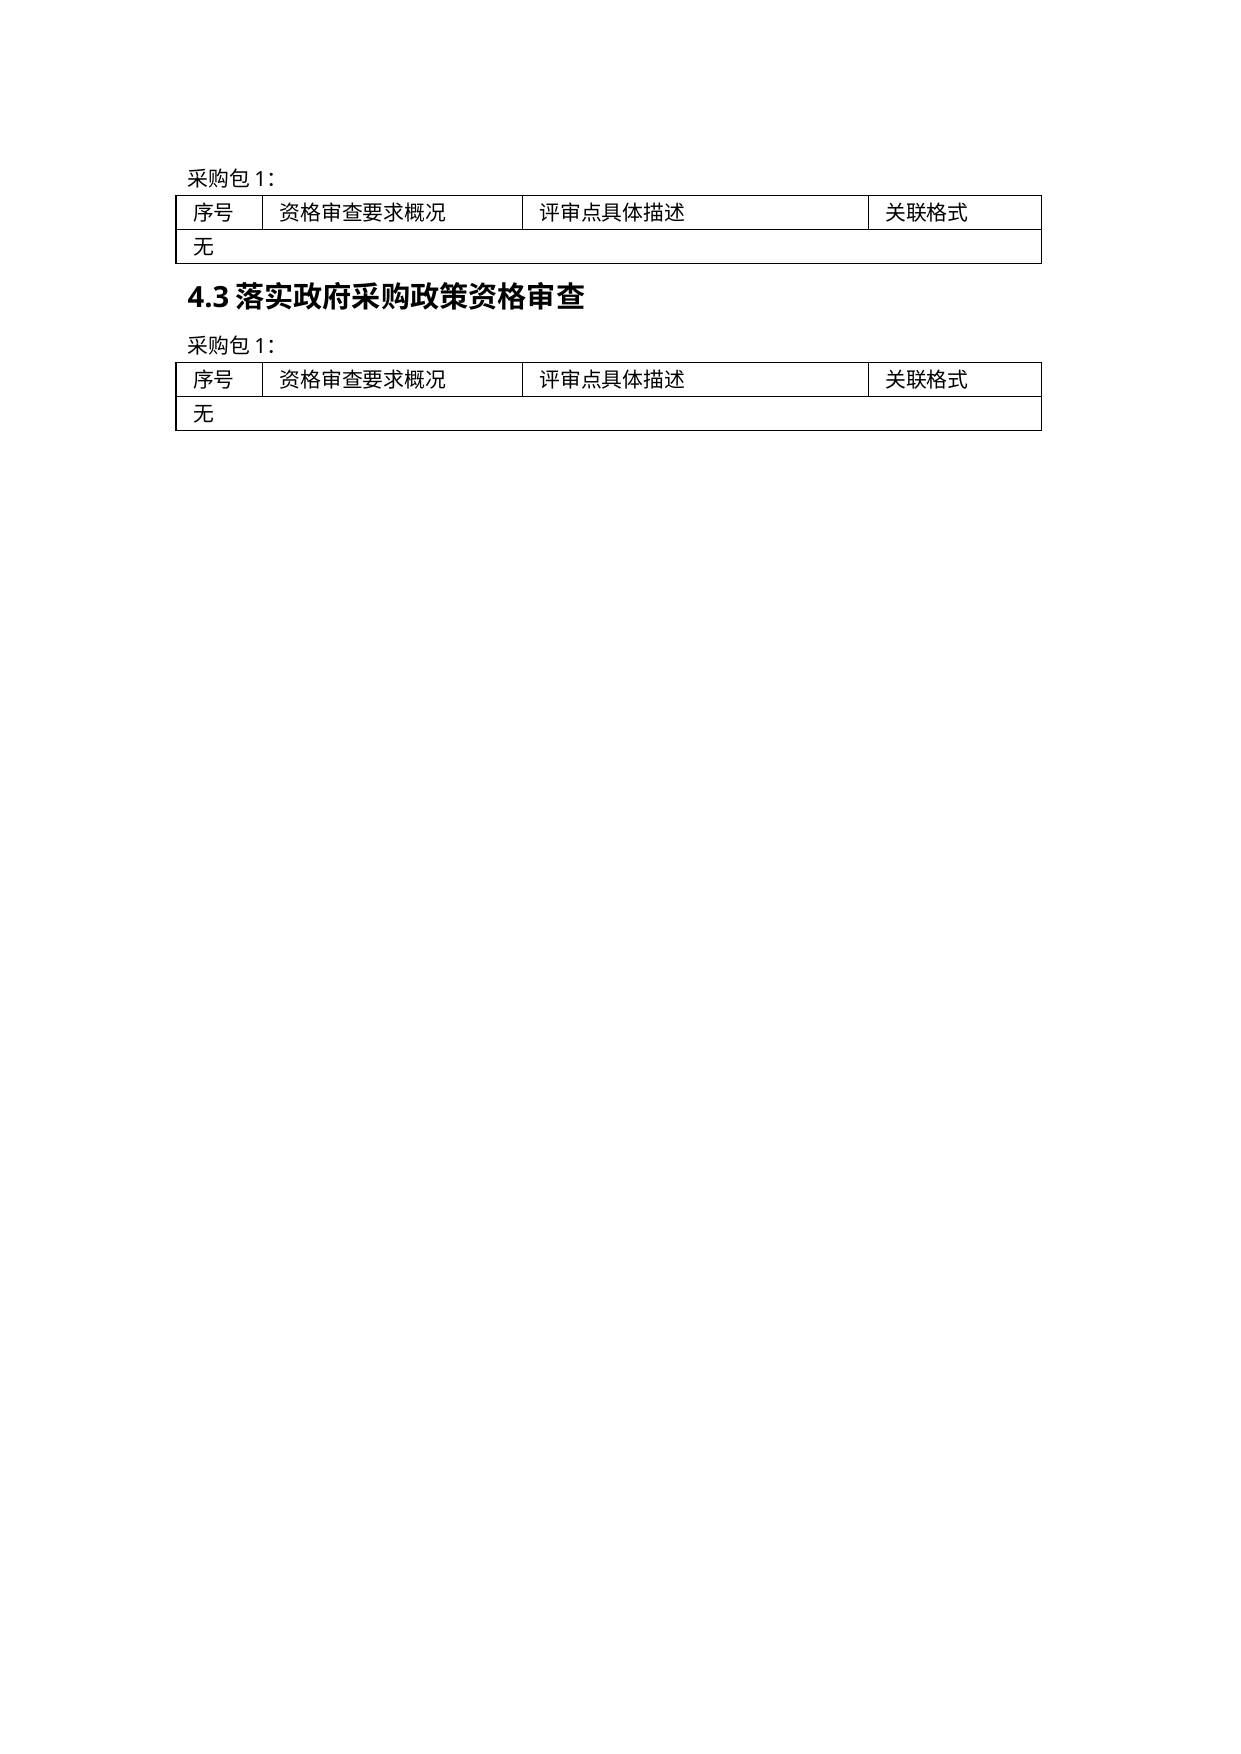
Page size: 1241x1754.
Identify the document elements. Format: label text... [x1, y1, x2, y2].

text 4.3落实政府采购政策资格审查 [187, 264, 1053, 329]
table_header 序号 [177, 363, 262, 396]
table_header 资格审查要求概况 [263, 196, 522, 228]
table_header 关联格式 [869, 363, 1041, 396]
text 采购包1： [187, 162, 1053, 194]
table_header 关联格式 [869, 196, 1041, 228]
table_cell 无 [177, 230, 1041, 263]
table_header 评审点具体描述 [523, 363, 868, 396]
table_header 评审点具体描述 [523, 196, 868, 228]
table_header 资格审查要求概况 [263, 363, 522, 396]
text 采购包1： [187, 329, 1053, 362]
table_cell 无 [177, 397, 1041, 430]
table_header 序号 [177, 196, 262, 228]
